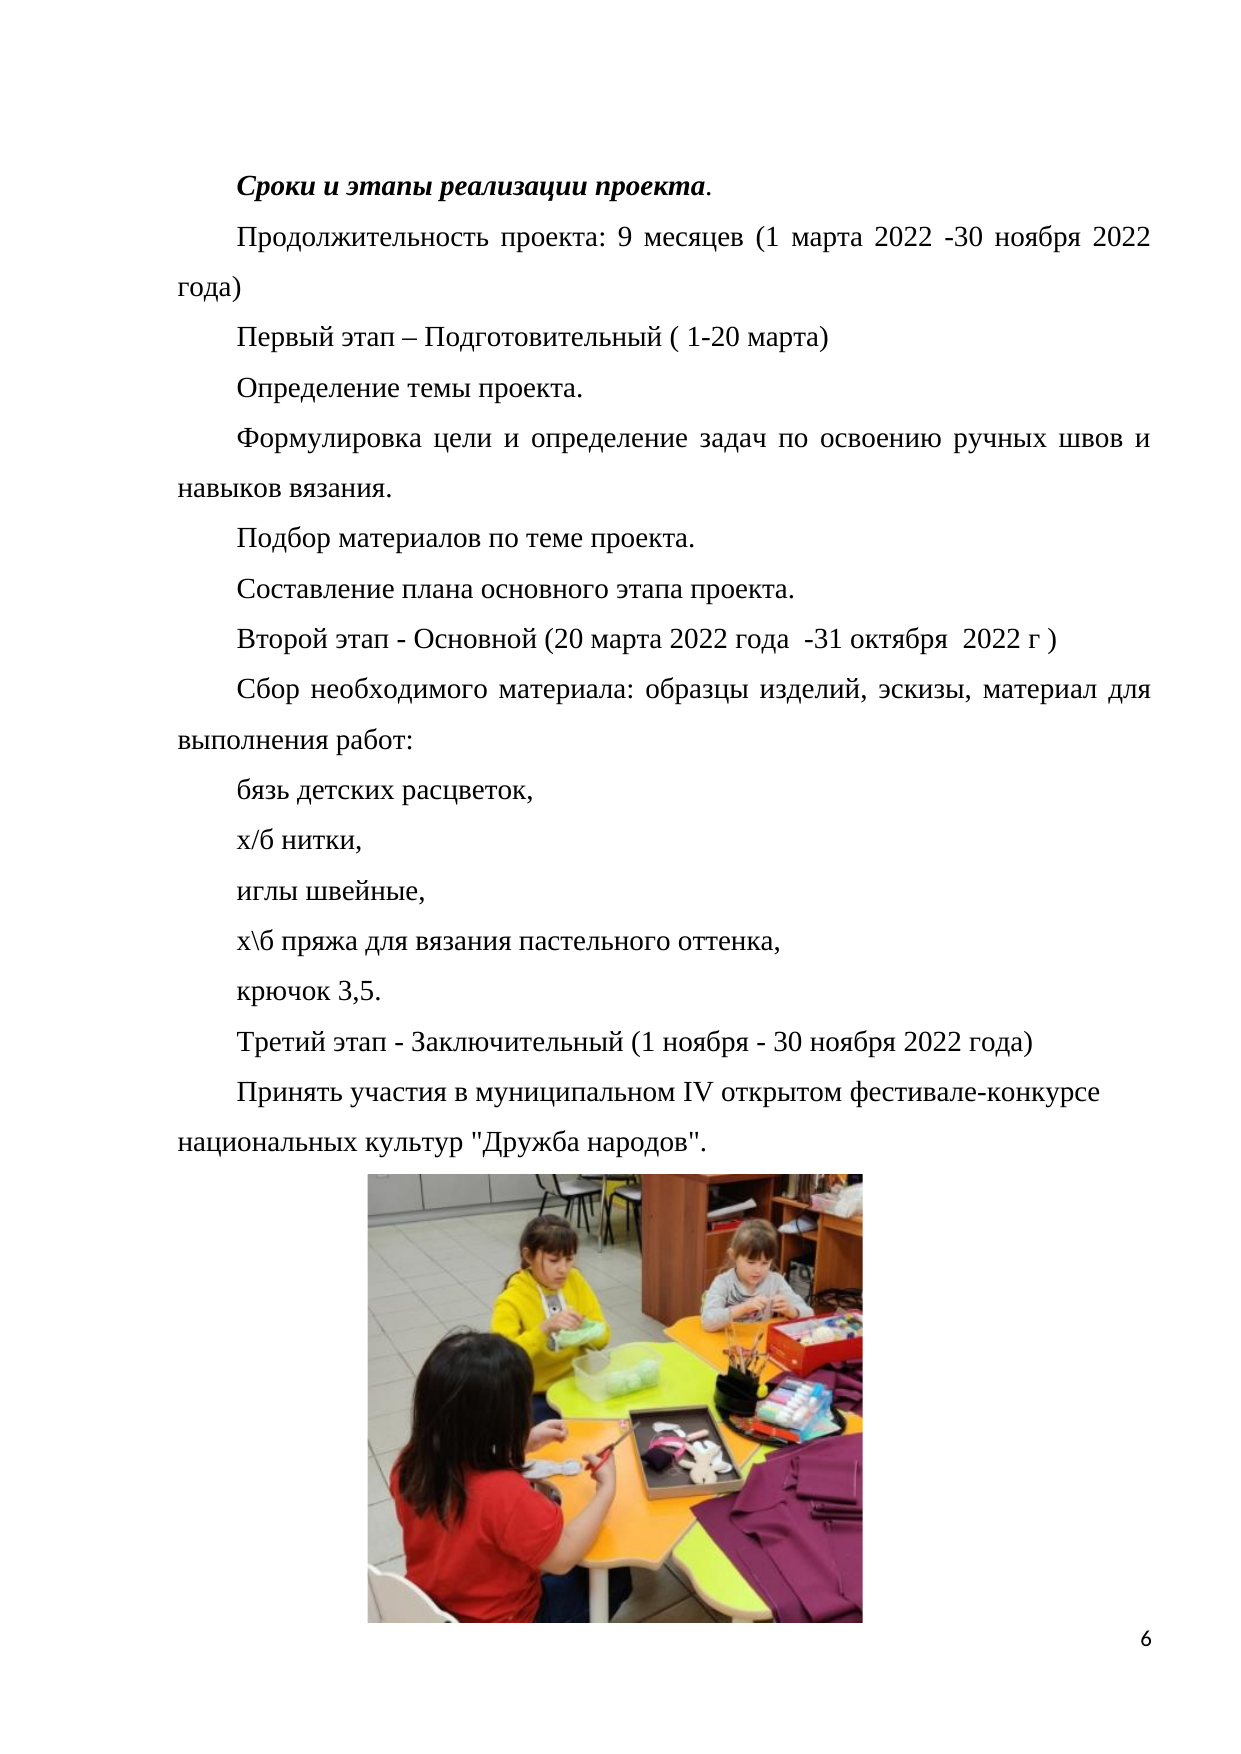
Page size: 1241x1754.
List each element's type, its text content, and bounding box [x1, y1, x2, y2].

text х/б нитки, [177, 822, 1152, 856]
text крючок 3,5. [177, 973, 1152, 1007]
text Сбор необходимого материала: образцы изделий, эскизы, материал для выполнения работ: [177, 672, 1152, 755]
text Определение темы проекта. [177, 370, 1152, 403]
text бязь детских расцветок, [177, 772, 1152, 806]
text Продолжительность проекта: 9 месяцев (1 марта 2022 -30 ноября 2022 года) [177, 219, 1152, 303]
text Принять участия в муниципальном IV открытом фестивале-конкурсе национальных культур "Дружба народов". [177, 1074, 1152, 1158]
text Формулировка цели и определение задач по освоению ручных швов и навыков вязания. [177, 420, 1152, 504]
text Подбор материалов по теме проекта. [177, 521, 1152, 554]
text Второй этап - Основной (20 марта 2022 года -31 октября 2022 г ) [177, 621, 1152, 655]
text Третий этап - Заключительный (1 ноября - 30 ноября 2022 года) [177, 1024, 1152, 1057]
text Первый этап – Подготовительный ( 1-20 марта) [177, 319, 1152, 353]
text Сроки и этапы реализации проекта. [177, 168, 1152, 202]
text х\б пряжа для вязания пастельного оттенка, [177, 923, 1152, 957]
picture [367, 1174, 863, 1623]
text Составление плана основного этапа проекта. [177, 571, 1152, 604]
text иглы швейные, [177, 873, 1152, 906]
